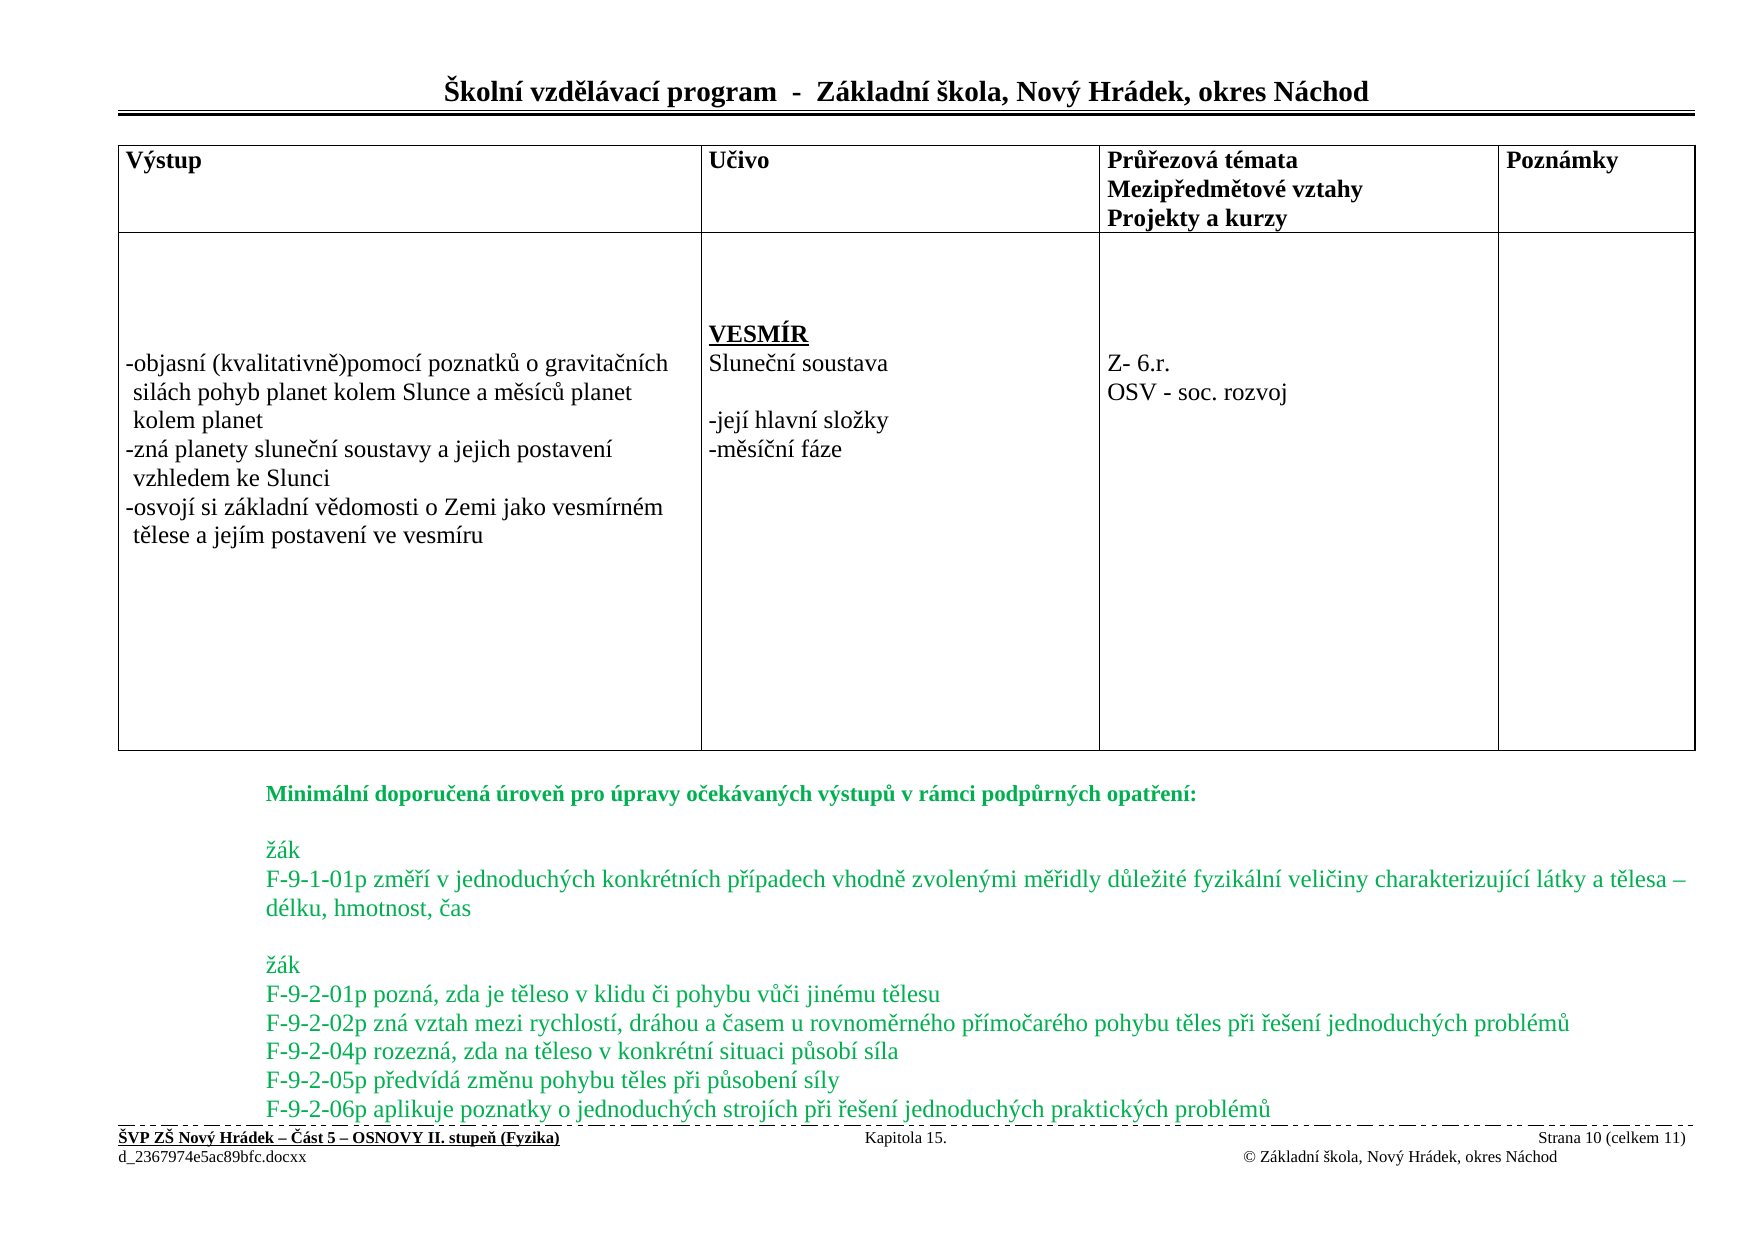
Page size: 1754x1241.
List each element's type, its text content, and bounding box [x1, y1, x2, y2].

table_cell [1100, 233, 1498, 750]
table_header Učivo [702, 146, 1099, 232]
table_header Výstup [119, 146, 701, 232]
text žák [266, 950, 1695, 979]
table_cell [702, 233, 1099, 750]
text F-9-1-01p změří v jednoduchých konkrétních případech vhodně zvolenými měřidly důležité fyzikální veličiny charakterizující látky a tělesa – délku, hmotnost, čas [266, 864, 1695, 921]
text F-9-2-01p pozná, zda je těleso v klidu či pohybu vůči jinému tělesu F-9-2-02p zná vztah mezi rychlostí, dráhou a časem u rovnoměrného přímočarého pohybu těles při řešení jednoduchých problémů F-9-2-04p rozezná, zda na těleso v konkrétní situaci působí síla F-9-2-05p předvídá změnu pohybu těles při působení síly F-9-2-06p aplikuje poznatky o jednoduchých strojích při řešení jednoduchých praktických problémů [266, 979, 1695, 1123]
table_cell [119, 233, 701, 750]
table_cell [1499, 233, 1694, 750]
text Minimální doporučená úroveň pro úpravy očekávaných výstupů v rámci podpůrných opatření: [192, 780, 1695, 806]
table_header Poznámky [1499, 146, 1694, 232]
table_header Průřezová témata Mezipředmětové vztahy Projekty a kurzy [1100, 146, 1498, 232]
text žák [266, 835, 1695, 864]
